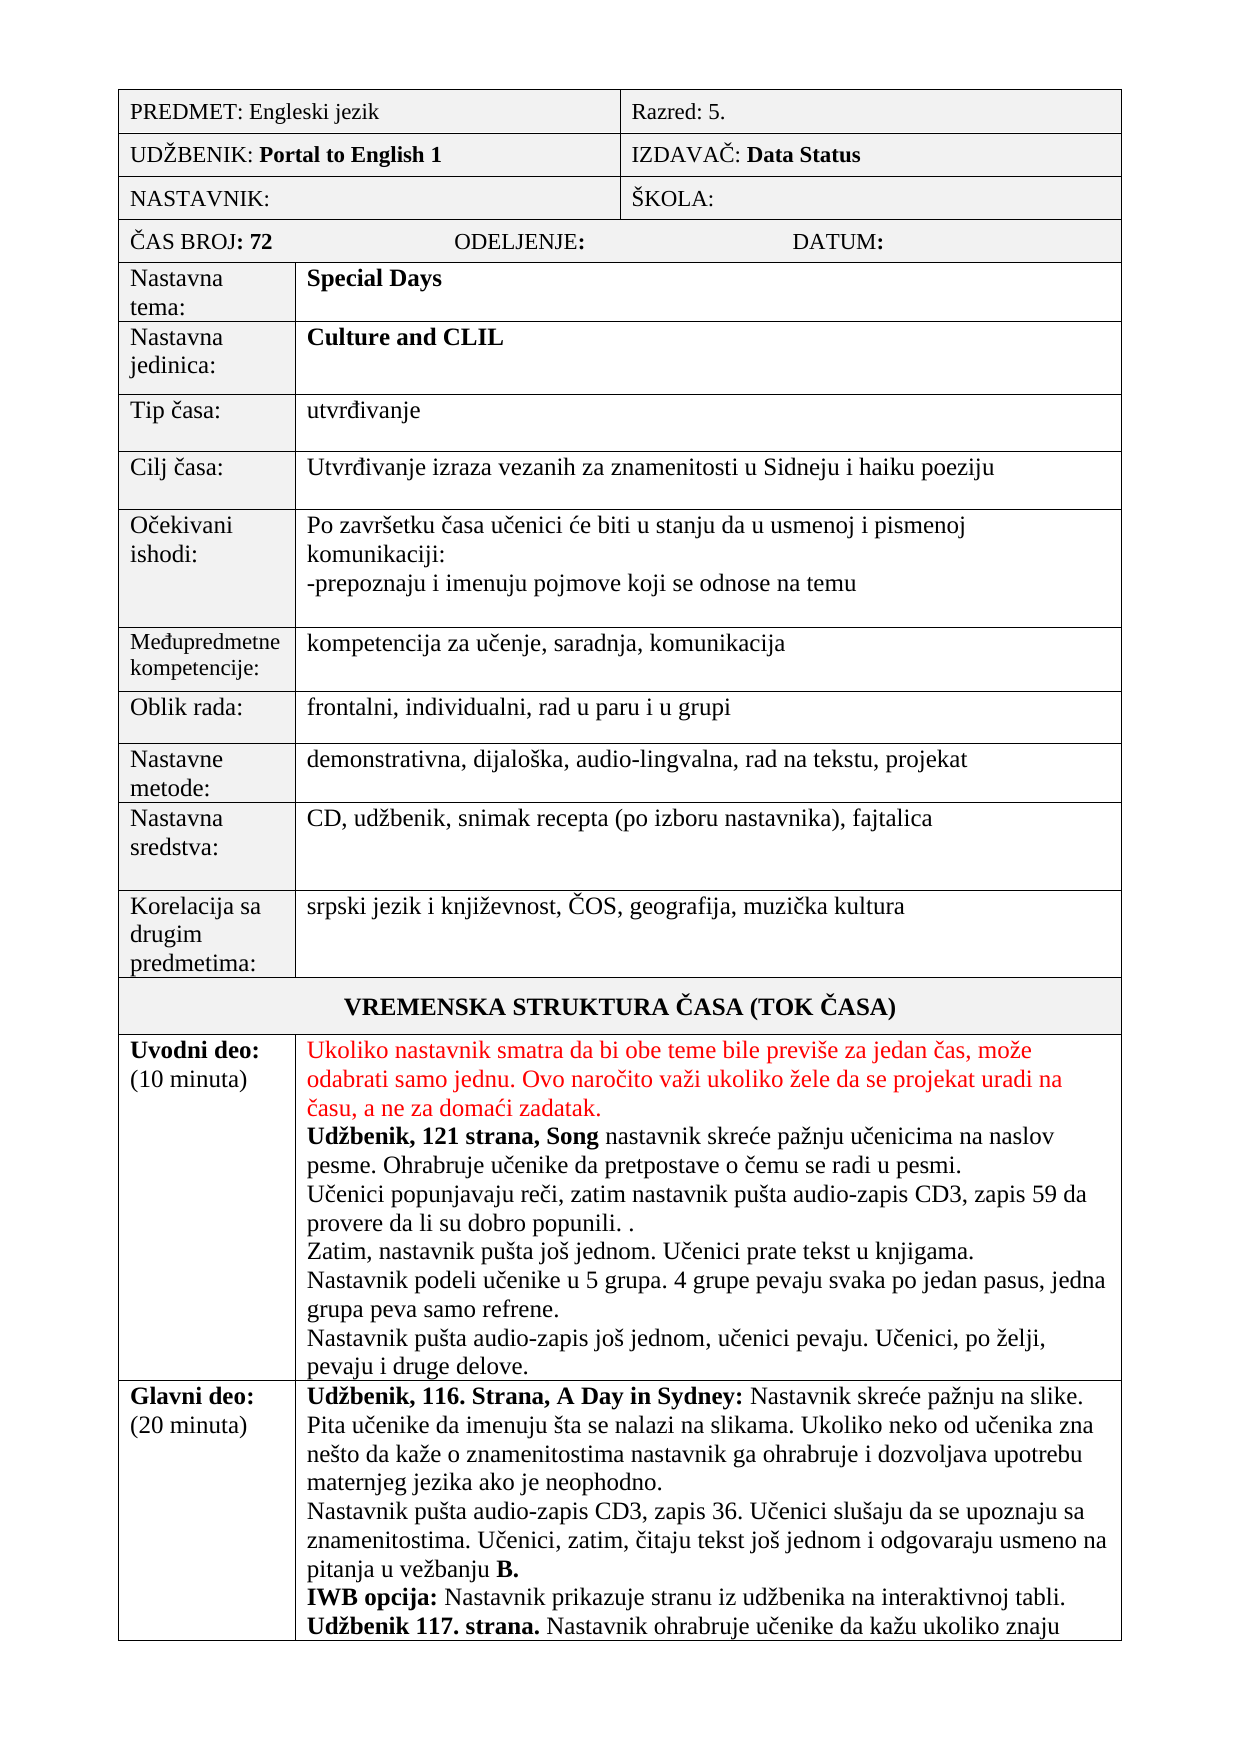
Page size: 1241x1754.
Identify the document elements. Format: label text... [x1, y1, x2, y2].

table_cell Special Days [296, 263, 1121, 321]
table_cell Utvrđivanje izraza vezanih za znamenitosti u Sidneju i haiku poeziju [296, 452, 1121, 509]
table_cell Korelacija sa drugim predmetima: [119, 891, 295, 977]
table_cell Nastavna tema: [119, 263, 295, 321]
table_cell Nastavna sredstva: [119, 803, 295, 890]
table_cell Po završetku časa učenici će biti u stanju da u usmenoj i pismenoj komunikaciji: -prepoznaju i imenuju pojmove koji se odnose na temu [296, 510, 1121, 627]
table_header Razred: 5. [621, 90, 1121, 132]
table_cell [119, 1381, 295, 1640]
table_cell DATUM: [781, 220, 1121, 262]
table_cell NASTAVNIK: [119, 177, 620, 219]
table_cell Nastavne metode: [119, 744, 295, 802]
table_cell ŠKOLA: [621, 177, 1121, 219]
table_cell Nastavna jedinica: [119, 322, 295, 394]
table_cell demonstrativna, dijaloška, audio-lingvalna, rad na tekstu, projekat [296, 744, 1121, 802]
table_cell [296, 1381, 1121, 1640]
table_cell UDŽBENIK: Portal to English 1 [119, 134, 620, 176]
table_cell Ukoliko nastavnik smatra da bi obe teme bile previše za jedan čas, može odabrati samo jednu. Ovo naročito važi ukoliko žele da se projekat uradi na času, a ne za domaći zadatak. Udžbenik, 121 strana, Song nastavnik skreće pažnju učenicima na naslov pesme. Ohrabruje učenike da pretpostave o čemu se radi u pesmi. Učenici popunjavaju reči, zatim nastavnik pušta audio-zapis CD3, zapis 59 da provere da li su dobro popunili. . Zatim, nastavnik pušta još jednom. Učenici prate tekst u knjigama. Nastavnik podeli učenike u 5 grupa. 4 grupe pevaju svaka po jedan pasus, jedna grupa peva samo refrene. Nastavnik pušta audio-zapis još jednom, učenici pevaju. Učenici, po želji, pevaju i druge delove. [296, 1035, 1121, 1380]
table_cell CD, udžbenik, snimak recepta (po izboru nastavnika), fajtalica [296, 803, 1121, 890]
table_header PREDMET: Engleski jezik [119, 90, 620, 132]
table_cell ČAS BROJ: 72 [119, 220, 443, 262]
table_cell srpski jezik i književnost, ČOS, geografija, muzička kultura [296, 891, 1121, 977]
table_cell Uvodni deo: (10 minuta) [119, 1035, 295, 1380]
table_cell Očekivani ishodi: [119, 510, 295, 627]
table_cell frontalni, individualni, rad u paru i u grupi [296, 692, 1121, 743]
table_cell Međupredmetne kompetencije: [119, 628, 295, 691]
table_cell utvrđivanje [296, 395, 1121, 451]
table_cell Cilj časa: [119, 452, 295, 509]
table_cell VREMENSKA STRUKTURA ČASA (TOK ČASA) [119, 978, 1121, 1034]
table_cell ODELJENJE: [443, 220, 781, 262]
table_cell kompetencija za učenje, saradnja, komunikacija [296, 628, 1121, 691]
table_cell Culture and CLIL [296, 322, 1121, 394]
table_cell Tip časa: [119, 395, 295, 451]
table_cell IZDAVAČ: Data Status [621, 134, 1121, 176]
table_cell Oblik rada: [119, 692, 295, 743]
